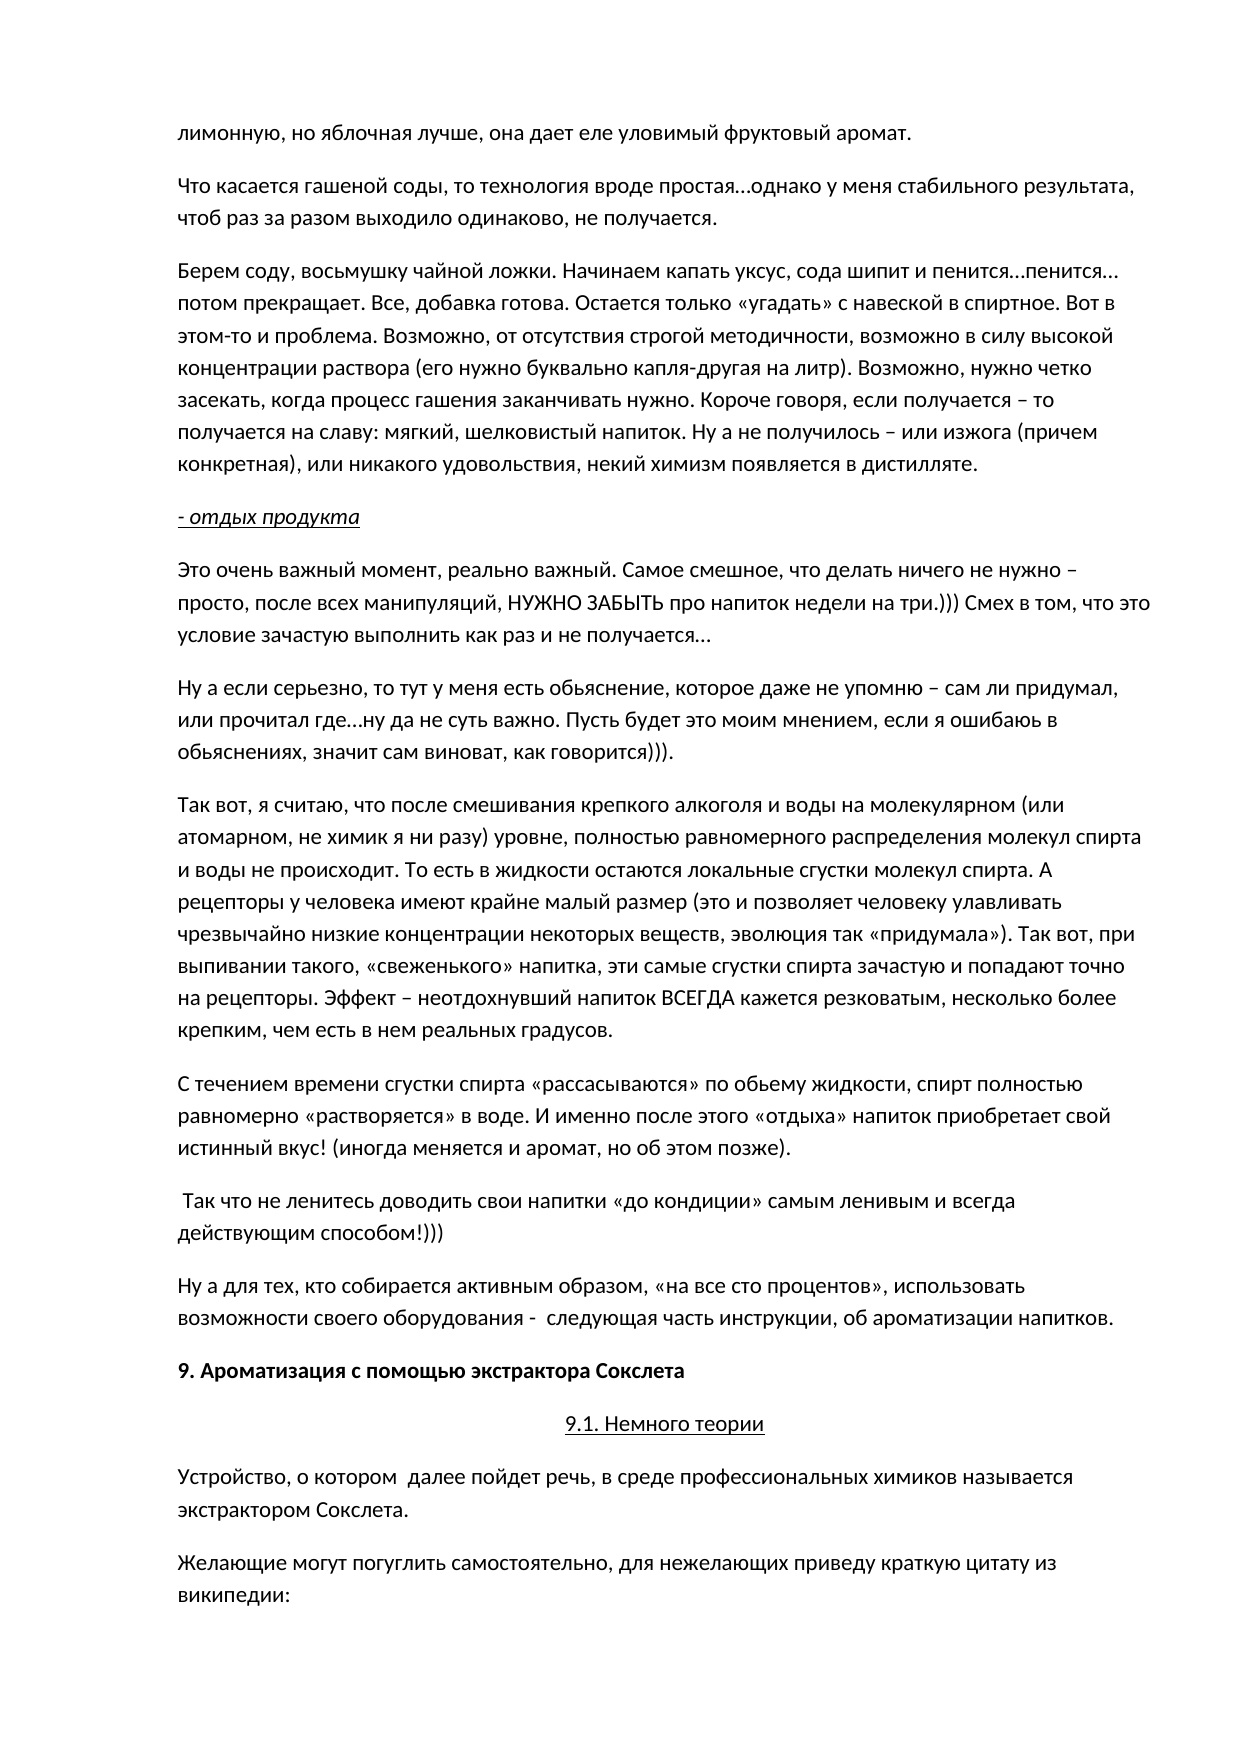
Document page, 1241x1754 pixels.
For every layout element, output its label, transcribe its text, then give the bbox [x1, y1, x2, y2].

text Так вот, я считаю, что после смешивания крепкого алкоголя и воды на молекулярном (или атомарном, не химик я ни разу) уровне, полностью равномерного распределения молекул спирта и воды не происходит. То есть в жидкости остаются локальные сгустки молекул спирта. А рецепторы у человека имеют крайне малый размер (это и позволяет человеку улавливать чрезвычайно низкие концентрации некоторых веществ, эволюция так «придумала»). Так вот, при выпивании такого, «свеженького» напитка, эти самые сгустки спирта зачастую и попадают точно на рецепторы. Эффект – неотдохнувший напиток ВСЕГДА кажется резковатым, несколько более крепким, чем есть в нем реальных градусов. [177, 790, 1152, 1044]
text Ну а если серьезно, то тут у меня есть обьяснение, которое даже не упомню – сам ли придумал, или прочитал где…ну да не суть важно. Пусть будет это моим мнением, если я ошибаюь в обьяснениях, значит сам виноват, как говорится))). [177, 673, 1152, 765]
text Ну а для тех, кто собирается активным образом, «на все сто процентов», использовать возможности своего оборудования - следующая часть инструкции, об ароматизации напитков. [177, 1271, 1152, 1331]
text - отдых продукта [177, 502, 1152, 531]
text Желающие могут погуглить самостоятельно, для нежелающих приведу краткую цитату из википедии: [177, 1548, 1152, 1608]
text Устройство, о котором далее пойдет речь, в среде профессиональных химиков называется экстрактором Сокслета. [177, 1462, 1152, 1523]
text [177, 118, 1152, 146]
text Что касается гашеной соды, то технология вроде простая…однако у меня стабильного результата, чтоб раз за разом выходило одинаково, не получается. [177, 171, 1152, 231]
text Берем соду, восьмушку чайной ложки. Начинаем капать уксус, сода шипит и пенится…пенится…потом прекращает. Все, добавка готова. Остается только «угадать» с навеской в спиртное. Вот в этом-то и проблема. Возможно, от отсутствия строгой методичности, возможно в силу высокой концентрации раствора (его нужно буквально капля-другая на литр). Возможно, нужно четко засекать, когда процесс гашения заканчивать нужно. Короче говоря, если получается – то получается на славу: мягкий, шелковистый напиток. Ну а не получилось – или изжога (причем конкретная), или никакого удовольствия, некий химизм появляется в дистилляте. [177, 256, 1152, 477]
text Так что не ленитесь доводить свои напитки «до кондиции» самым ленивым и всегда действующим способом!))) [177, 1186, 1152, 1246]
text С течением времени сгустки спирта «рассасываются» по обьему жидкости, спирт полностью равномерно «растворяется» в воде. И именно после этого «отдыха» напиток приобретает свой истинный вкус! (иногда меняется и аромат, но об этом позже). [177, 1069, 1152, 1161]
text 9.1. Немного теории [177, 1409, 1152, 1437]
text Это очень важный момент, реально важный. Самое смешное, что делать ничего не нужно – просто, после всех манипуляций, НУЖНО ЗАБЫТЬ про напиток недели на три.))) Cмех в том, что это условие зачастую выполнить как раз и не получается… [177, 556, 1152, 648]
text 9. Ароматизация с помощью экстрактора Сокслета [177, 1356, 1152, 1384]
